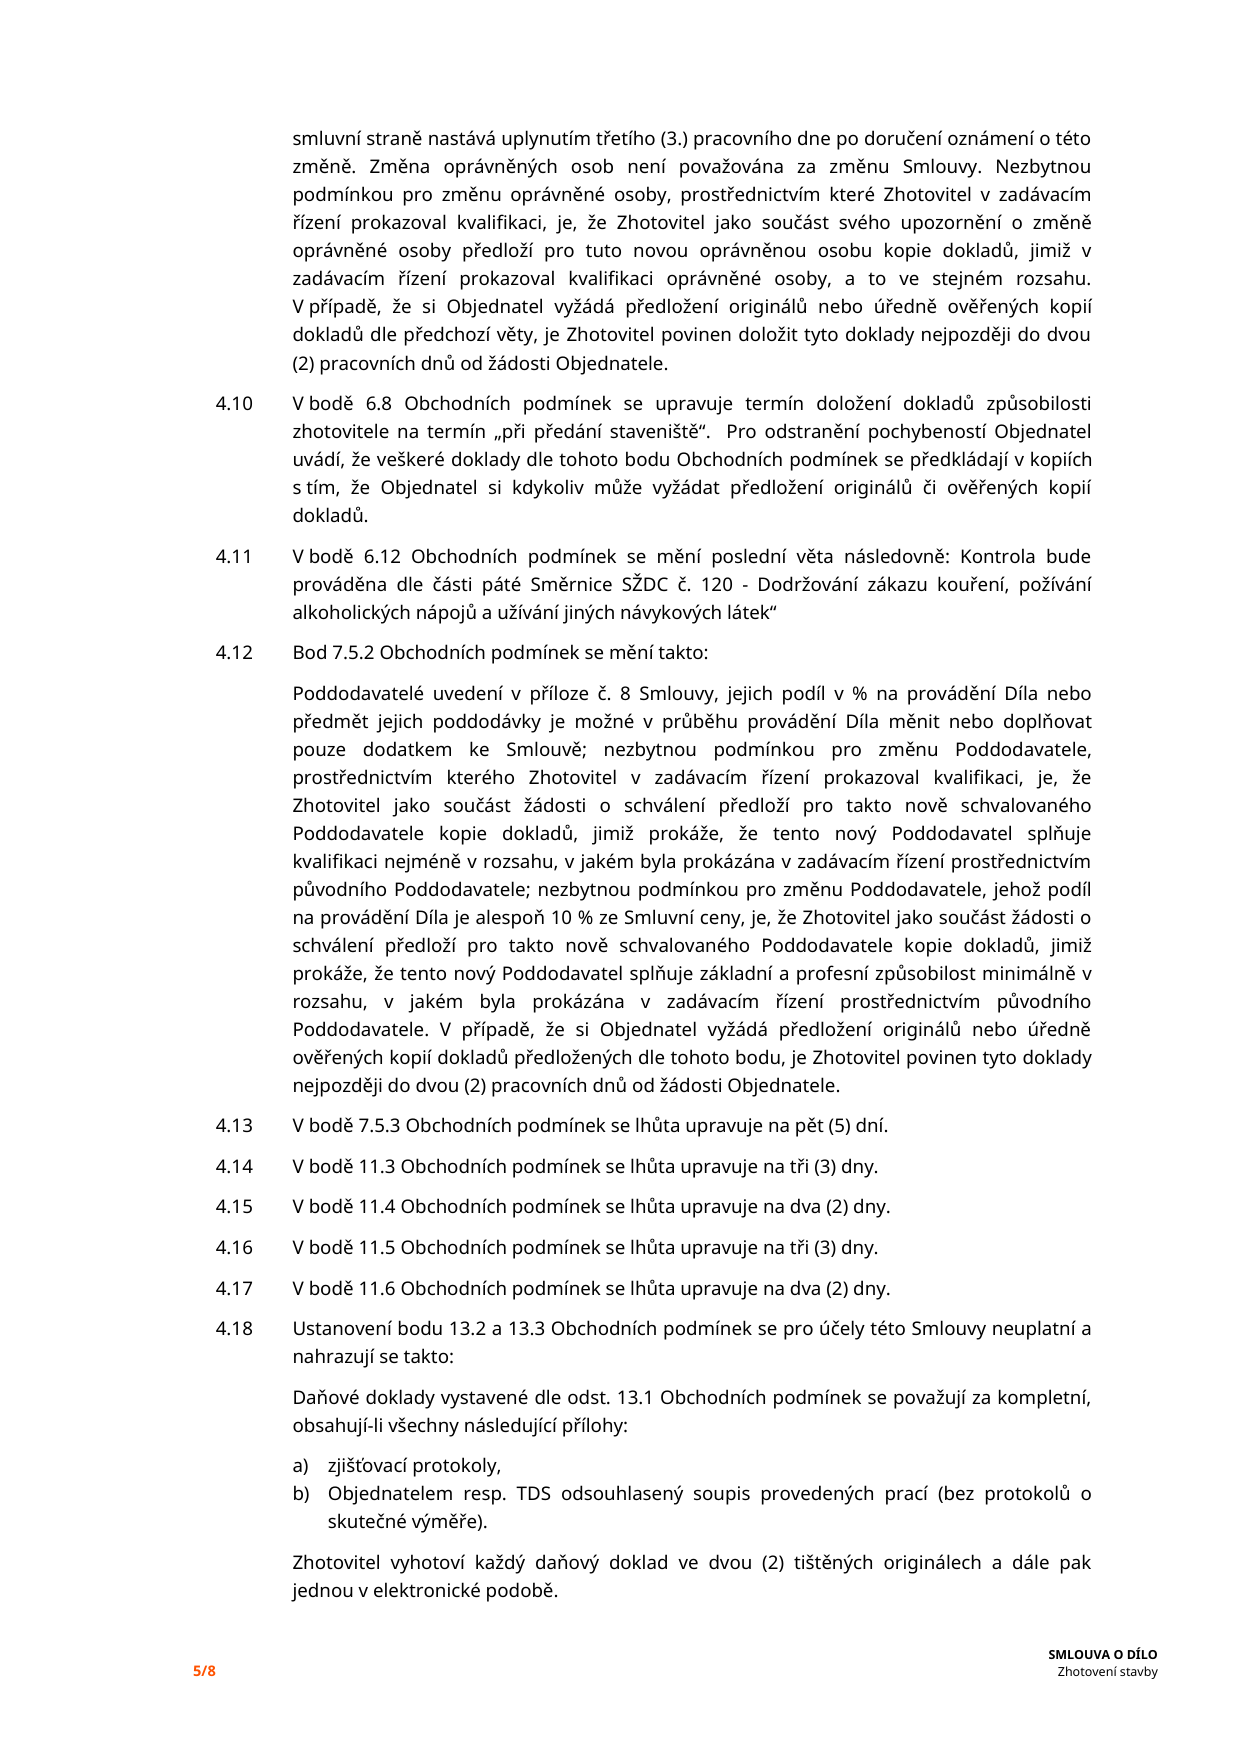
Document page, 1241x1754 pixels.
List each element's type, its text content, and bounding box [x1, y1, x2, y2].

text V bodě 11.5 Obchodních podmínek se lhůta upravuje na tři (3) dny. [216, 1234, 1093, 1260]
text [292, 126, 1093, 375]
text Ustanovení bodu 13.2 a 13.3 Obchodních podmínek se pro účely této Smlouvy neuplatní a nahrazují se takto: [216, 1315, 1093, 1369]
text V bodě 11.3 Obchodních podmínek se lhůta upravuje na tři (3) dny. [216, 1153, 1093, 1179]
list zjišťovací protokoly, [292, 1452, 1093, 1478]
text Daňové doklady vystavené dle odst. 13.1 Obchodních podmínek se považují za kompletní, obsahují-li všechny následující přílohy: [292, 1384, 1093, 1437]
text Zhotovitel vyhotoví každý daňový doklad ve dvou (2) tištěných originálech a dále pak jednou v elektronické podobě. [292, 1549, 1093, 1603]
text V bodě 11.6 Obchodních podmínek se lhůta upravuje na dva (2) dny. [216, 1275, 1093, 1300]
text V bodě 6.8 Obchodních podmínek se upravuje termín doložení dokladů způsobilosti zhotovitele na termín „při předání staveniště“. Pro odstranění pochybeností Objednatel uvádí, že veškeré doklady dle tohoto bodu Obchodních podmínek se předkládají v kopiích s tím, že Objednatel si kdykoliv může vyžádat předložení originálů či ověřených kopií dokladů. [216, 390, 1093, 528]
text Bod 7.5.2 Obchodních podmínek se mění takto: [216, 639, 1093, 665]
text V bodě 6.12 Obchodních podmínek se mění poslední věta následovně: Kontrola bude prováděna dle části páté Směrnice SŽDC č. 120 - Dodržování zákazu kouření, požívání alkoholických nápojů a užívání jiných návykových látek“ [216, 543, 1093, 624]
text V bodě 7.5.3 Obchodních podmínek se lhůta upravuje na pět (5) dní. [216, 1113, 1093, 1138]
text Objednatelem resp. TDS odsouhlasený soupis provedených prací (bez protokolů o skutečné výměře). [292, 1481, 1093, 1534]
text V bodě 11.4 Obchodních podmínek se lhůta upravuje na dva (2) dny. [216, 1194, 1093, 1219]
text Poddodavatelé uvedení v příloze č. 8 Smlouvy, jejich podíl v % na provádění Díla nebo předmět jejich poddodávky je možné v průběhu provádění Díla měnit nebo doplňovat pouze dodatkem ke Smlouvě; nezbytnou podmínkou pro změnu Poddodavatele, prostřednictvím kterého Zhotovitel v zadávacím řízení prokazoval kvalifikaci, je, že Zhotovitel jako součást žádosti o schválení předloží pro takto nově schvalovaného Poddodavatele kopie dokladů, jimiž prokáže, že tento nový Poddodavatel splňuje kvalifikaci nejméně v rozsahu, v jakém byla prokázána v zadávacím řízení prostřednictvím původního Poddodavatele; nezbytnou podmínkou pro změnu Poddodavatele, jehož podíl na provádění Díla je alespoň 10 % ze Smluvní ceny, je, že Zhotovitel jako součást žádosti o schválení předloží pro takto nově schvalovaného Poddodavatele kopie dokladů, jimiž prokáže, že tento nový Poddodavatel splňuje základní a profesní způsobilost minimálně v rozsahu, v jakém byla prokázána v zadávacím řízení prostřednictvím původního Poddodavatele. V případě, že si Objednatel vyžádá předložení originálů nebo úředně ověřených kopií dokladů předložených dle tohoto bodu, je Zhotovitel povinen tyto doklady nejpozději do dvou (2) pracovních dnů od žádosti Objednatele. [292, 680, 1093, 1098]
